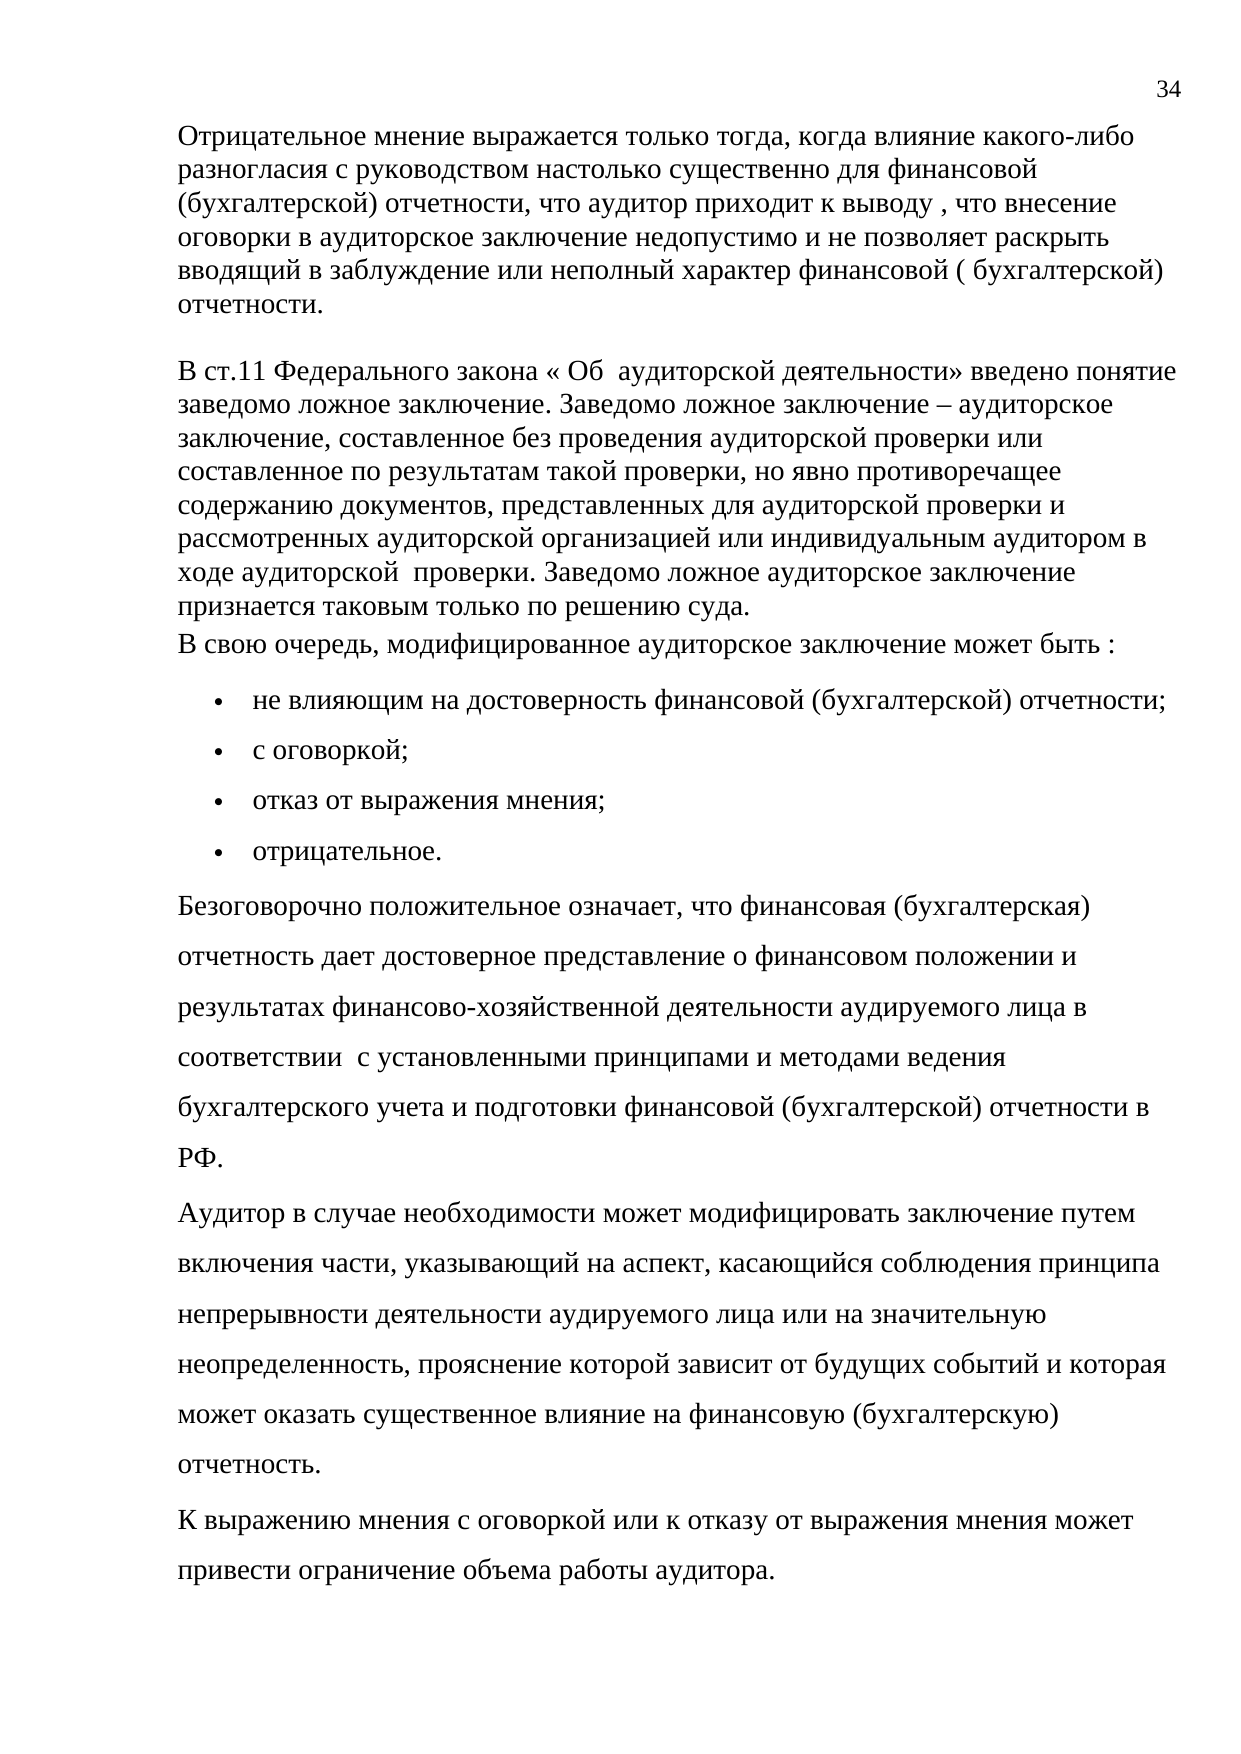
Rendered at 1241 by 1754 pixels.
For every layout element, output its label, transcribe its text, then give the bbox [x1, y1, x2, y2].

text Аудитор в случае необходимости может модифицировать заключение путем включения части, указывающий на аспект, касающийся соблюдения принципа непрерывности деятельности аудируемого лица или на значительную неопределенность, прояснение которой зависит от будущих событий и которая может оказать существенное влияние на финансовую (бухгалтерскую) отчетность. [177, 1195, 1181, 1480]
text Отрицательное мнение выражается только тогда, когда влияние какого-либо разногласия с руководством настолько существенно для финансовой (бухгалтерской) отчетности, что аудитор приходит к выводу , что внесение оговорки в аудиторское заключение недопустимо и не позволяет раскрыть вводящий в заблуждение или неполный характер финансовой ( бухгалтерской) отчетности. [177, 118, 1181, 319]
list отказ от выражения мнения; [215, 782, 1181, 816]
text В свою очередь, модифицированное аудиторское заключение может быть : [177, 626, 1181, 660]
list не влияющим на достоверность финансовой (бухгалтерской) отчетности; [215, 682, 1181, 715]
text К выражению мнения с оговоркой или к отказу от выражения мнения может привести ограничение объема работы аудитора. [177, 1502, 1181, 1586]
list отрицательное. [215, 833, 1181, 866]
text Безоговорочно положительное означает, что финансовая (бухгалтерская) отчетность дает достоверное представление о финансовом положении и результатах финансово-хозяйственной деятельности аудируемого лица в соответствии с установленными принципами и методами ведения бухгалтерского учета и подготовки финансовой (бухгалтерской) отчетности в РФ. [177, 888, 1181, 1173]
text В ст.11 Федерального закона « Об аудиторской деятельности» введено понятие заведомо ложное заключение. Заведомо ложное заключение – аудиторское заключение, составленное без проведения аудиторской проверки или составленное по результатам такой проверки, но явно противоречащее содержанию документов, представленных для аудиторской проверки и рассмотренных аудиторской организацией или индивидуальным аудитором в ходе аудиторской проверки. Заведомо ложное аудиторское заключение признается таковым только по решению суда. [177, 353, 1181, 621]
list с оговоркой; [215, 732, 1181, 766]
